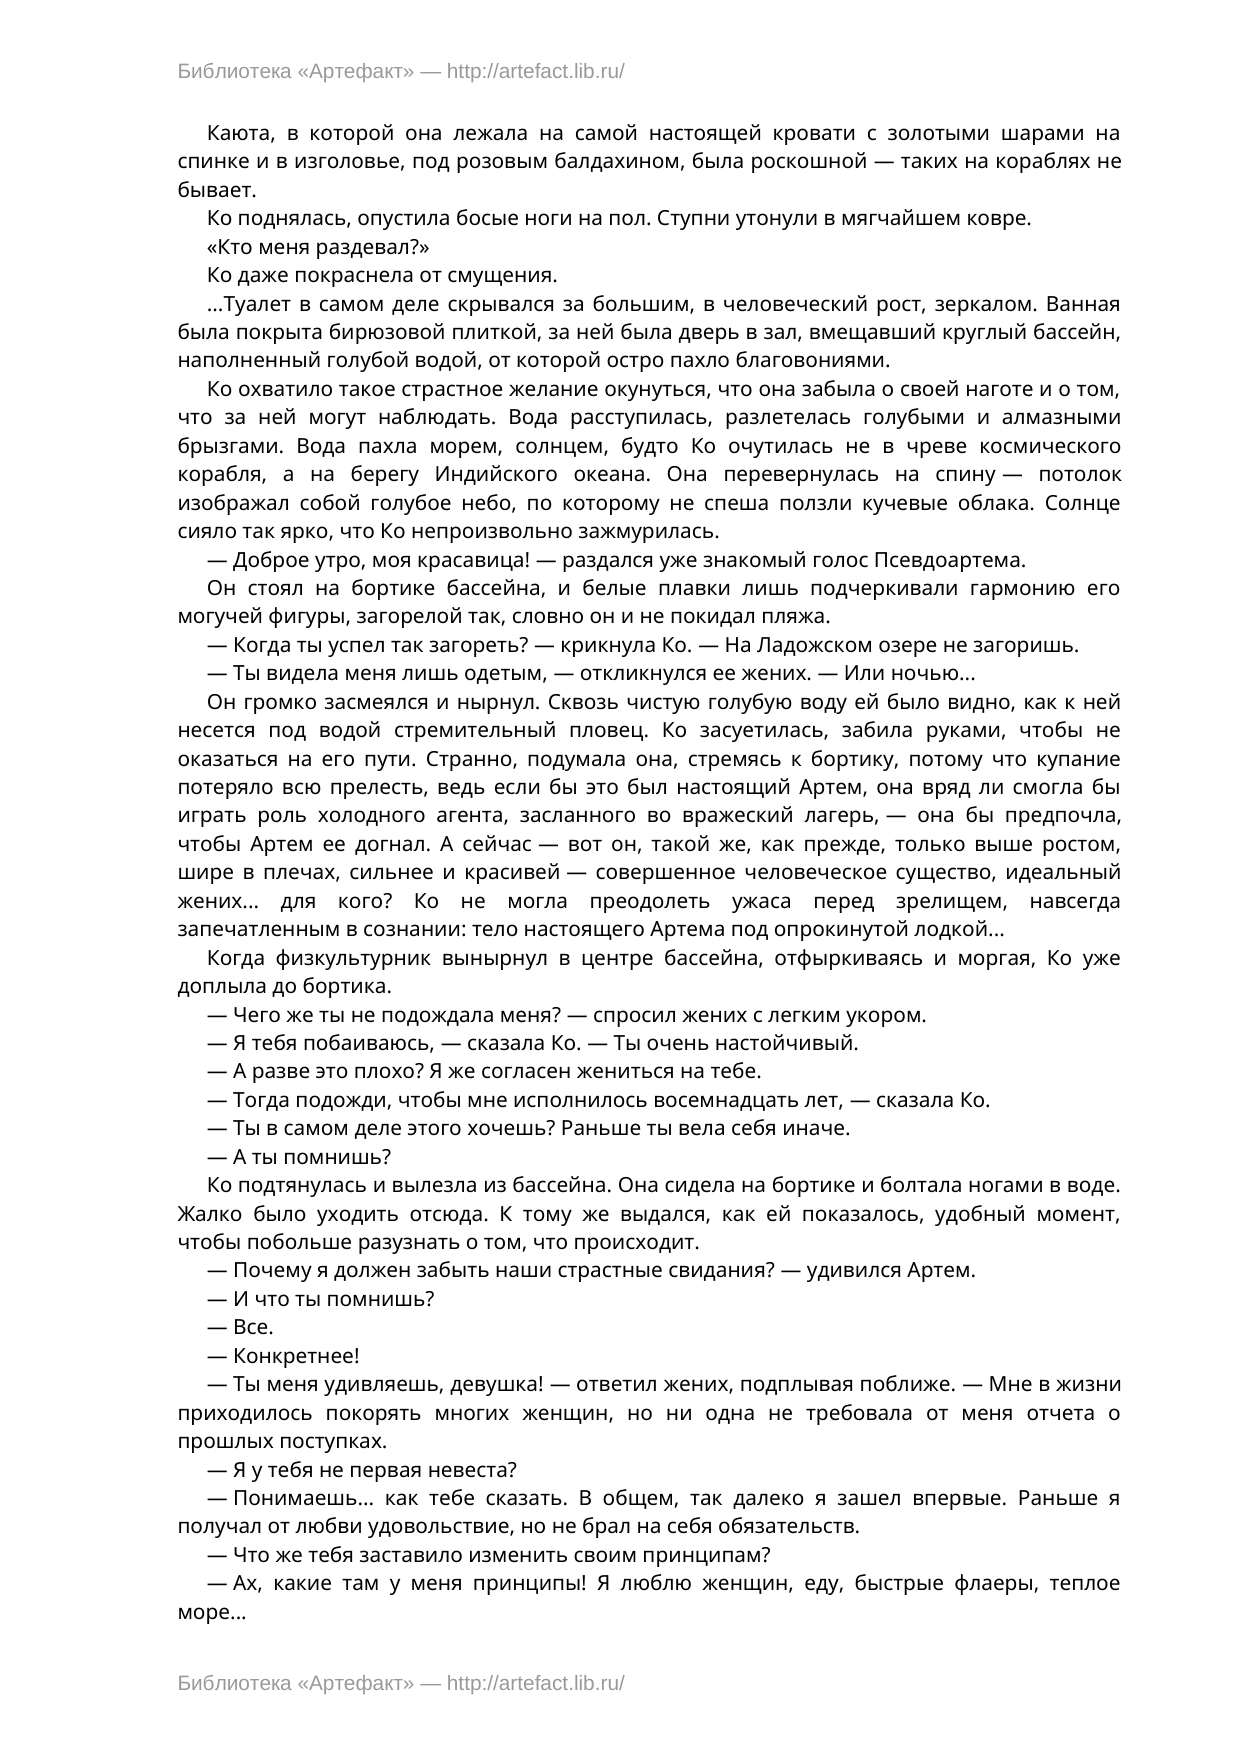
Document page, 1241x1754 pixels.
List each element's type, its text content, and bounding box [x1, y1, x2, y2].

text — Тогда подожди, чтобы мне исполнилось восемнадцать лет, — сказала Ко. [177, 1085, 1122, 1113]
text Ко поднялась, опустила босые ноги на пол. Ступни утонули в мягчайшем ковре. [177, 203, 1122, 232]
text — Что же тебя заставило изменить своим принципам? [177, 1540, 1122, 1568]
text Ко подтянулась и вылезла из бассейна. Она сидела на бортике и болтала ногами в воде. Жалко было уходить отсюда. К тому же выдался, как ей показалось, удобный момент, чтобы побольше разузнать о том, что происходит. [177, 1170, 1122, 1256]
text — Все. [177, 1312, 1122, 1341]
text — Понимаешь... как тебе сказать. В общем, так далеко я зашел впервые. Раньше я получал от любви удовольствие, но не брал на себя обязательств. [177, 1483, 1122, 1540]
text Когда физкультурник вынырнул в центре бассейна, отфыркиваясь и моргая, Ко уже доплыла до бортика. [177, 943, 1122, 1000]
text Каюта, в которой она лежала на самой настоящей кровати с золотыми шарами на спинке и в изголовье, под розовым балдахином, была роскошной — таких на кораблях не бывает. [177, 118, 1122, 203]
text — Ты меня удивляешь, девушка! — ответил жених, подплывая поближе. — Мне в жизни приходилось покорять многих женщин, но ни одна не требовала от меня отчета о прошлых поступках. [177, 1369, 1122, 1455]
text — А разве это плохо? Я же согласен жениться на тебе. [177, 1057, 1122, 1085]
text — Я тебя побаиваюсь, — сказала Ко. — Ты очень настойчивый. [177, 1028, 1122, 1057]
text — Почему я должен забыть наши страстные свидания? — удивился Артем. [177, 1256, 1122, 1284]
text — Доброе утро, моя красавица! — раздался уже знакомый голос Псевдоартема. [177, 545, 1122, 573]
text — Когда ты успел так загореть? — крикнула Ко. — На Ладожском озере не загоришь. [177, 630, 1122, 658]
text — Я у тебя не первая невеста? [177, 1455, 1122, 1483]
text Ко охватило такое страстное желание окунуться, что она забыла о своей наготе и о том, что за ней могут наблюдать. Вода расступилась, разлетелась голубыми и алмазными брызгами. Вода пахла морем, солнцем, будто Ко очутилась не в чреве космического корабля, а на берегу Индийского океана. Она перевернулась на спину — потолок изображал собой голубое небо, по которому не спеша ползли кучевые облака. Солнце сияло так ярко, что Ко непроизвольно зажмурилась. [177, 374, 1122, 545]
text — Конкретнее! [177, 1341, 1122, 1369]
text — Ты в самом деле этого хочешь? Раньше ты вела себя иначе. [177, 1113, 1122, 1142]
text — Ах, какие там у меня принципы! Я люблю женщин, еду, быстрые флаеры, теплое море... [177, 1568, 1122, 1625]
text — И что ты помнишь? [177, 1284, 1122, 1312]
text «Кто меня раздевал?» [177, 232, 1122, 260]
text — Ты видела меня лишь одетым, — откликнулся ее жених. — Или ночью... [177, 658, 1122, 687]
text — А ты помнишь? [177, 1142, 1122, 1170]
text — Чего же ты не подождала меня? — спросил жених с легким укором. [177, 1000, 1122, 1028]
text Он громко засмеялся и нырнул. Сквозь чистую голубую воду ей было видно, как к ней несется под водой стремительный пловец. Ко засуетилась, забила руками, чтобы не оказаться на его пути. Странно, подумала она, стремясь к бортику, потому что купание потеряло всю прелесть, ведь если бы это был настоящий Артем, она вряд ли смогла бы играть роль холодного агента, засланного во вражеский лагерь, — она бы предпочла, чтобы Артем ее догнал. А сейчас — вот он, такой же, как прежде, только выше ростом, шире в плечах, сильнее и красивей — совершенное человеческое существо, идеальный жених... для кого? Ко не могла преодолеть ужаса перед зрелищем, навсегда запечатленным в сознании: тело настоящего Артема под опрокинутой лодкой... [177, 687, 1122, 943]
text Ко даже покраснела от смущения. [177, 260, 1122, 289]
text Он стоял на бортике бассейна, и белые плавки лишь подчеркивали гармонию его могучей фигуры, загорелой так, словно он и не покидал пляжа. [177, 573, 1122, 630]
text ...Туалет в самом деле скрывался за большим, в человеческий рост, зеркалом. Ванная была покрыта бирюзовой плиткой, за ней была дверь в зал, вмещавший круглый бассейн, наполненный голубой водой, от которой остро пахло благовониями. [177, 289, 1122, 374]
